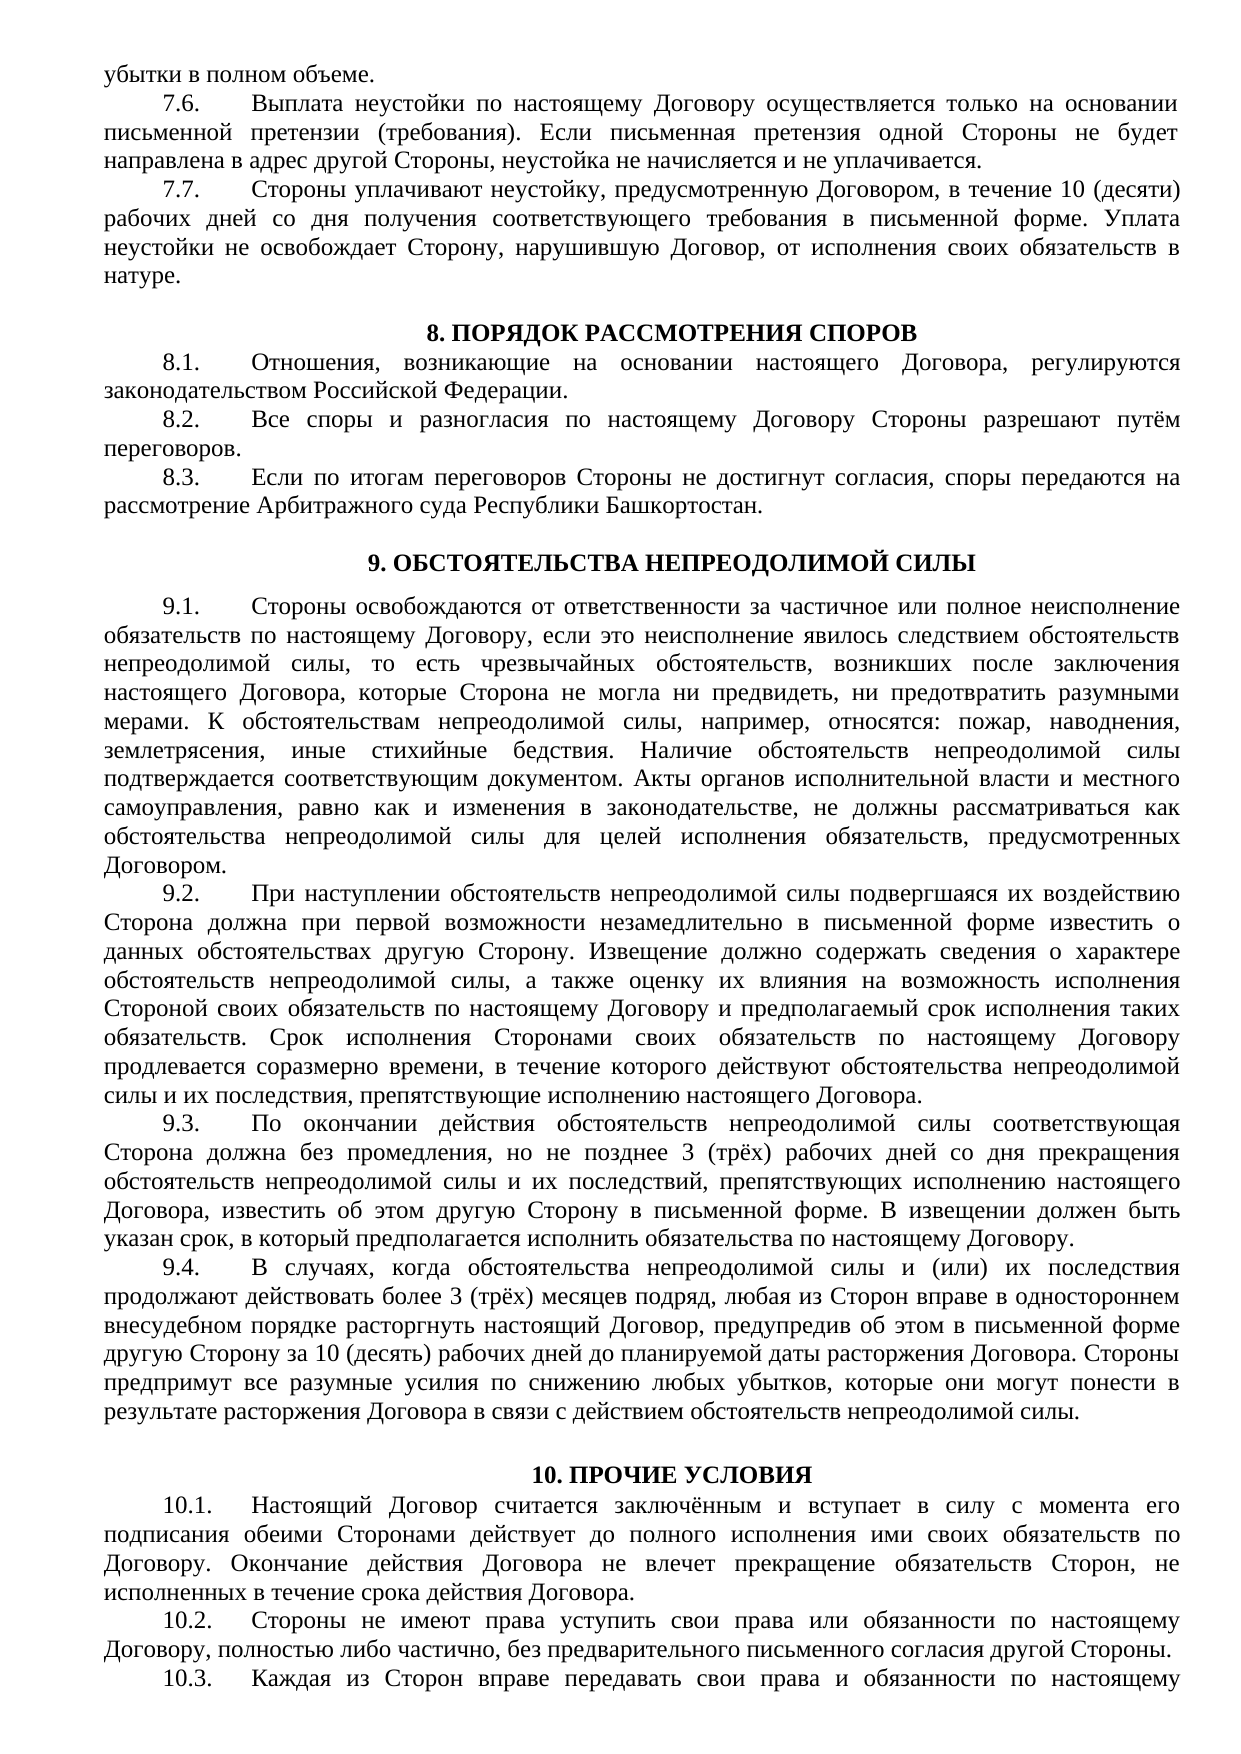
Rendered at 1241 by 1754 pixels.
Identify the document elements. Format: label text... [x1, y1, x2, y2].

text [103, 1663, 1181, 1692]
text 9.2. При наступлении обстоятельств непреодолимой силы подвергшаяся их воздействию Сторона должна при первой возможности незамедлительно в письменной форме известить о данных обстоятельствах другую Сторону. Извещение должно содержать сведения о характере обстоятельств непреодолимой силы, а также оценку их влияния на возможность исполнения Стороной своих обязательств по настоящему Договору и предполагаемый срок исполнения таких обязательств. Срок исполнения Сторонами своих обязательств по настоящему Договору продлевается соразмерно времени, в течение которого действуют обстоятельства непреодолимой силы и их последствия, препятствующие исполнению настоящего Договора. [103, 878, 1181, 1108]
text 8.3. Если по итогам переговоров Стороны не достигнут согласия, споры передаются на рассмотрение Арбитражного суда Республики Башкортостан. [103, 462, 1181, 519]
text 10. ПРОЧИЕ УСЛОВИЯ [103, 1460, 1181, 1488]
text 10.2. Стороны не имеют права уступить свои права или обязанности по настоящему Договору, полностью либо частично, без предварительного письменного согласия другой Стороны. [103, 1606, 1181, 1663]
text 9.4. В случаях, когда обстоятельства непреодолимой силы и (или) их последствия продолжают действовать более 3 (трёх) месяцев подряд, любая из Сторон вправе в одностороннем внесудебном порядке расторгнуть настоящий Договор, предупредив об этом в письменной форме другую Сторону за 10 (десять) рабочих дней до планируемой даты расторжения Договора. Стороны предпримут все разумные усилия по снижению любых убытков, которые они могут понести в результате расторжения Договора в связи с действием обстоятельств непреодолимой силы. [103, 1252, 1181, 1425]
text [103, 59, 1178, 88]
text 8.2. Все споры и разногласия по настоящему Договору Стороны разрешают путём переговоров. [103, 404, 1181, 462]
text 9. ОБСТОЯТЕЛЬСТВА НЕПРЕОДОЛИМОЙ СИЛЫ [103, 548, 1181, 577]
text 9.3. По окончании действия обстоятельств непреодолимой силы соответствующая Сторона должна без промедления, но не позднее 3 (трёх) рабочих дней со дня прекращения обстоятельств непреодолимой силы и их последствий, препятствующих исполнению настоящего Договора, известить об этом другую Сторону в письменной форме. В извещении должен быть указан срок, в который предполагается исполнить обязательства по настоящему Договору. [103, 1108, 1181, 1252]
text 8.1. Отношения, возникающие на основании настоящего Договора, регулируются законодательством Российской Федерации. [103, 347, 1181, 404]
text 7.6. Выплата неустойки по настоящему Договору осуществляется только на основании письменной претензии (требования). Если письменная претензия одной Стороны не будет направлена в адрес другой Стороны, неустойка не начисляется и не уплачивается. [103, 88, 1178, 174]
text 9.1. Стороны освобождаются от ответственности за частичное или полное неисполнение обязательств по настоящему Договору, если это неисполнение явилось следствием обстоятельств непреодолимой силы, то есть чрезвычайных обстоятельств, возникших после заключения настоящего Договора, которые Сторона не могла ни предвидеть, ни предотвратить разумными мерами. К обстоятельствам непреодолимой силы, например, относятся: пожар, наводнения, землетрясения, иные стихийные бедствия. Наличие обстоятельств непреодолимой силы подтверждается соответствующим документом. Акты органов исполнительной власти и местного самоуправления, равно как и изменения в законодательстве, не должны рассматриваться как обстоятельства непреодолимой силы для целей исполнения обязательств, предусмотренных Договором. [103, 591, 1181, 878]
text 7.7. Стороны уплачивают неустойку, предусмотренную Договором, в течение 10 (десяти) рабочих дней со дня получения соответствующего требования в письменной форме. Уплата неустойки не освобождает Сторону, нарушившую Договор, от исполнения своих обязательств в натуре. [103, 174, 1181, 289]
text 10.1. Настоящий Договор считается заключённым и вступает в силу с момента его подписания обеими Сторонами действует до полного исполнения ими своих обязательств по Договору. Окончание действия Договора не влечет прекращение обязательств Сторон, не исполненных в течение срока действия Договора. [103, 1491, 1181, 1606]
text 8. ПОРЯДОК РАССМОТРЕНИЯ СПОРОВ [103, 318, 1181, 347]
